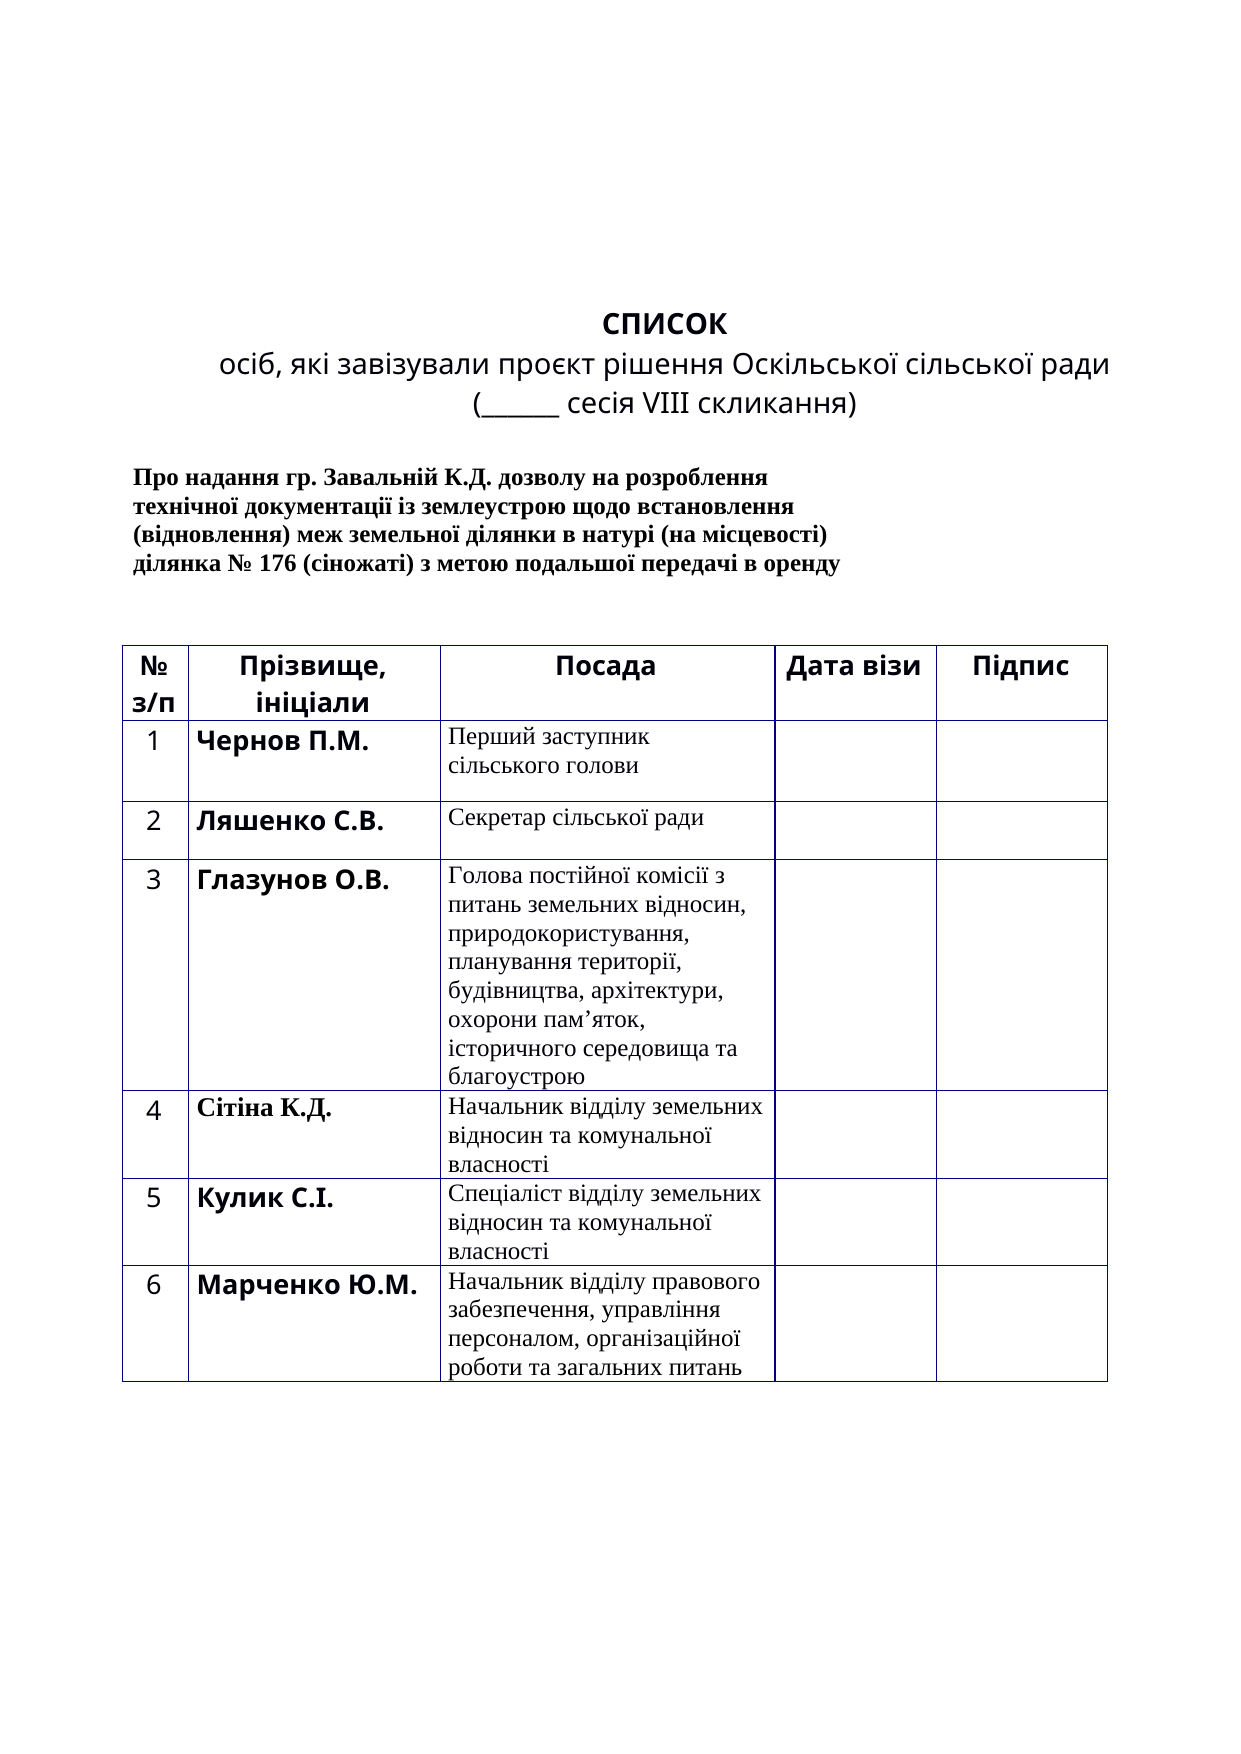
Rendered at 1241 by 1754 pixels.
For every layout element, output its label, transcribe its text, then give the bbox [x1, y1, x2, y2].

table_cell Сітіна К.Д. [189, 1091, 440, 1177]
table_cell [937, 860, 1107, 1090]
table_cell 3 [123, 860, 188, 1090]
text технічної документації із землеустрою щодо встановлення [133, 491, 1196, 519]
table_cell [776, 1091, 936, 1177]
table_cell [776, 1179, 936, 1265]
table_cell Начальник відділу земельних відносин та комунальної власності [441, 1091, 774, 1177]
table_cell Ляшенко С.В. [189, 802, 440, 859]
text ділянка № 176 (сіножаті) з метою подальшої передачі в оренду [133, 548, 1196, 577]
table_cell Чернов П.М. [189, 721, 440, 801]
table_cell [937, 721, 1107, 801]
text (______ сесія VІІІ скликання) [133, 383, 1196, 422]
table_header Посада [441, 646, 774, 720]
text (відновлення) меж земельної ділянки в натурі (на місцевості) [133, 519, 1196, 548]
table_header № з/п [123, 646, 188, 720]
table_cell Секретар сільської ради [441, 802, 774, 859]
table_cell 5 [123, 1179, 188, 1265]
text СПИСОК [133, 303, 1196, 343]
table_cell [776, 721, 936, 801]
text Про надання гр. Завальній К.Д. дозволу на розроблення [133, 462, 1196, 491]
table_cell Перший заступник сільського голови [441, 721, 774, 801]
table_cell 6 [123, 1266, 188, 1381]
text осіб, які завізували проєкт рішення Оскільської сільської ради [133, 343, 1196, 383]
table_cell [937, 1266, 1107, 1381]
table_cell Спеціаліст відділу земельних відносин та комунальної власності [441, 1179, 774, 1265]
table_cell Начальник відділу правового забезпечення, управління персоналом, організаційної роботи та загальних питань [441, 1266, 774, 1381]
table_cell 2 [123, 802, 188, 859]
table_cell Глазунов О.В. [189, 860, 440, 1090]
table_cell [776, 1266, 936, 1381]
table_header Дата візи [776, 646, 936, 720]
table_cell Кулик С.І. [189, 1179, 440, 1265]
table_cell [776, 860, 936, 1090]
table_cell [937, 1091, 1107, 1177]
table_header Прізвище, ініціали [189, 646, 440, 720]
table_cell [776, 802, 936, 859]
table_cell Марченко Ю.М. [189, 1266, 440, 1381]
table_cell Голова постійної комісії з питань земельних відносин, природокористування, планування території, будівництва, архітектури, охорони пам’яток, історичного середовища та благоустрою [441, 860, 774, 1090]
table_header Підпис [937, 646, 1107, 720]
table_cell [937, 1179, 1107, 1265]
table_cell [937, 802, 1107, 859]
table_cell 4 [123, 1091, 188, 1177]
table_cell 1 [123, 721, 188, 801]
